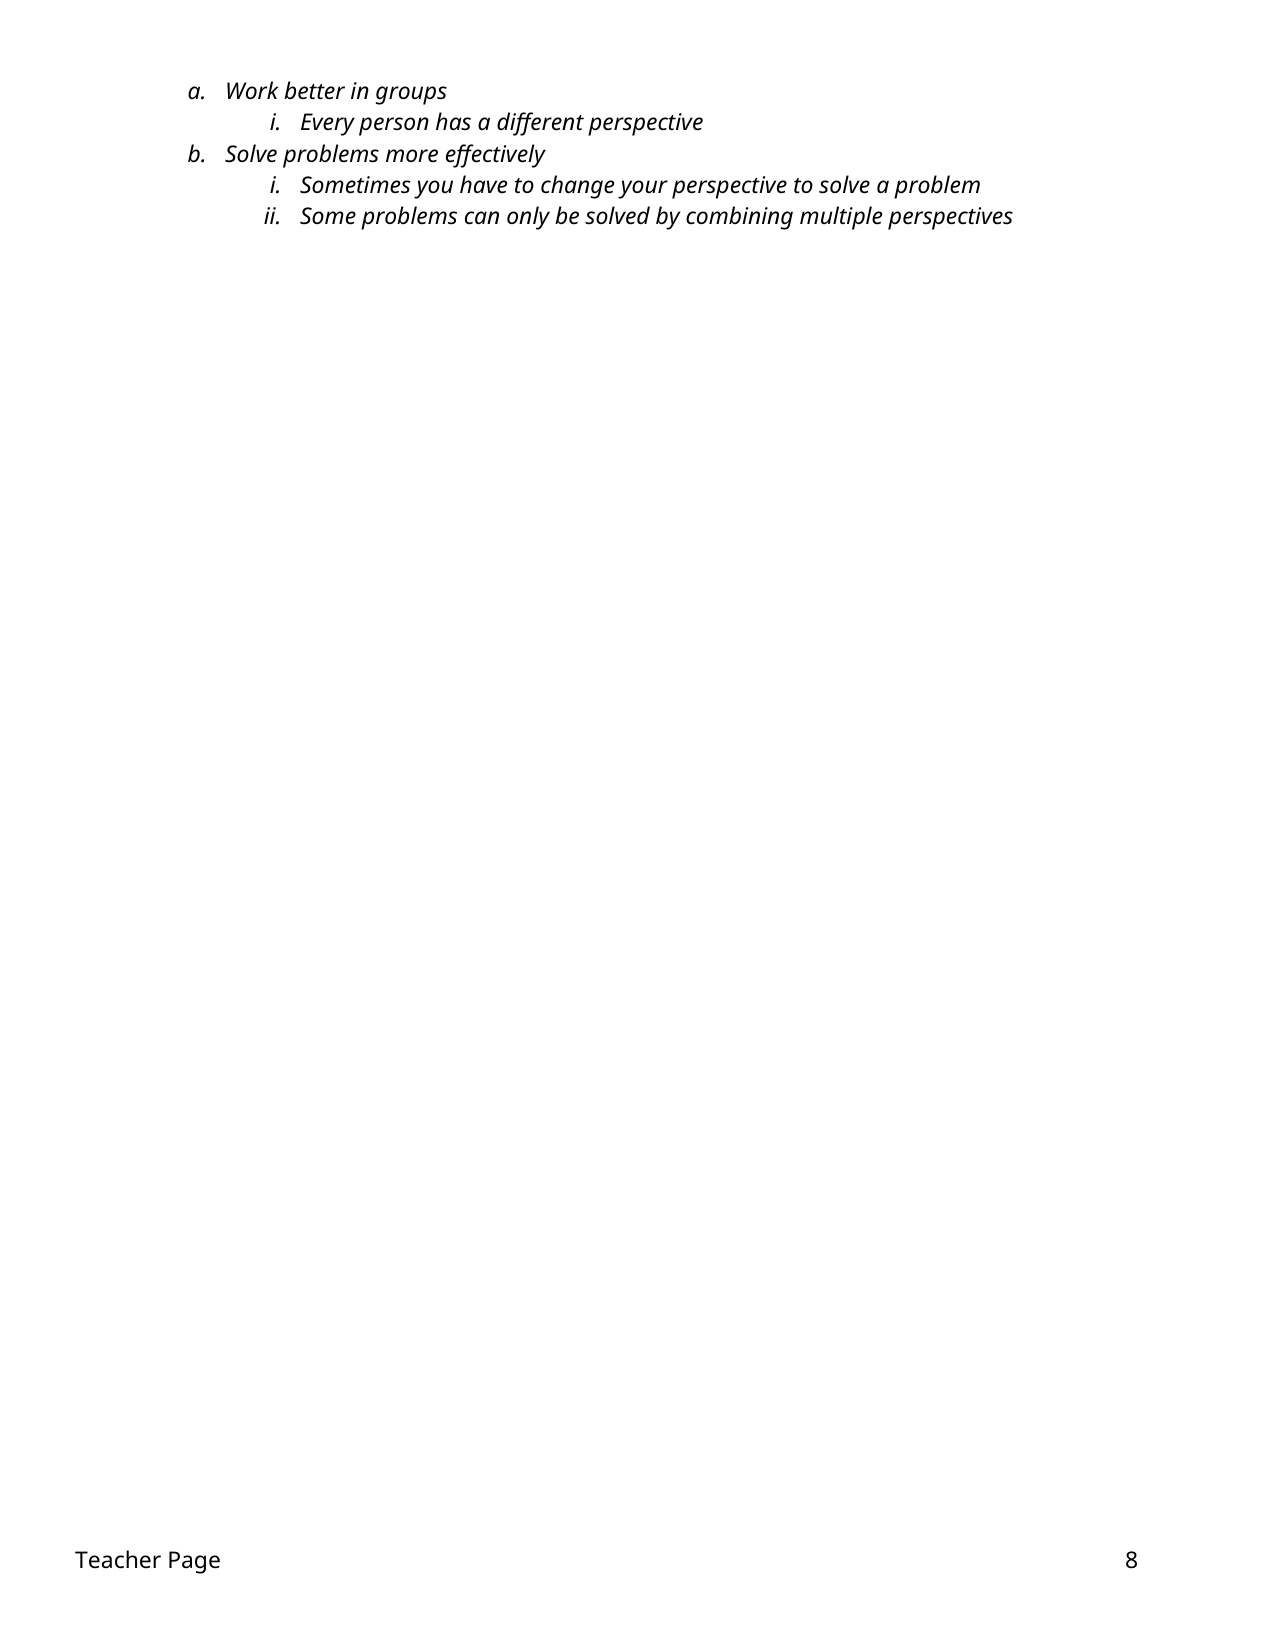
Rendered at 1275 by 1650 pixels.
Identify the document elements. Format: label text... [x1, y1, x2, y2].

list Work better in groups [187, 75, 1200, 106]
list Some problems can only be solved by combining multiple perspectives [281, 200, 1200, 231]
list Solve problems more effectively [187, 137, 1200, 169]
list Sometimes you have to change your perspective to solve a problem [281, 169, 1200, 200]
list Every person has a different perspective [281, 106, 1200, 137]
